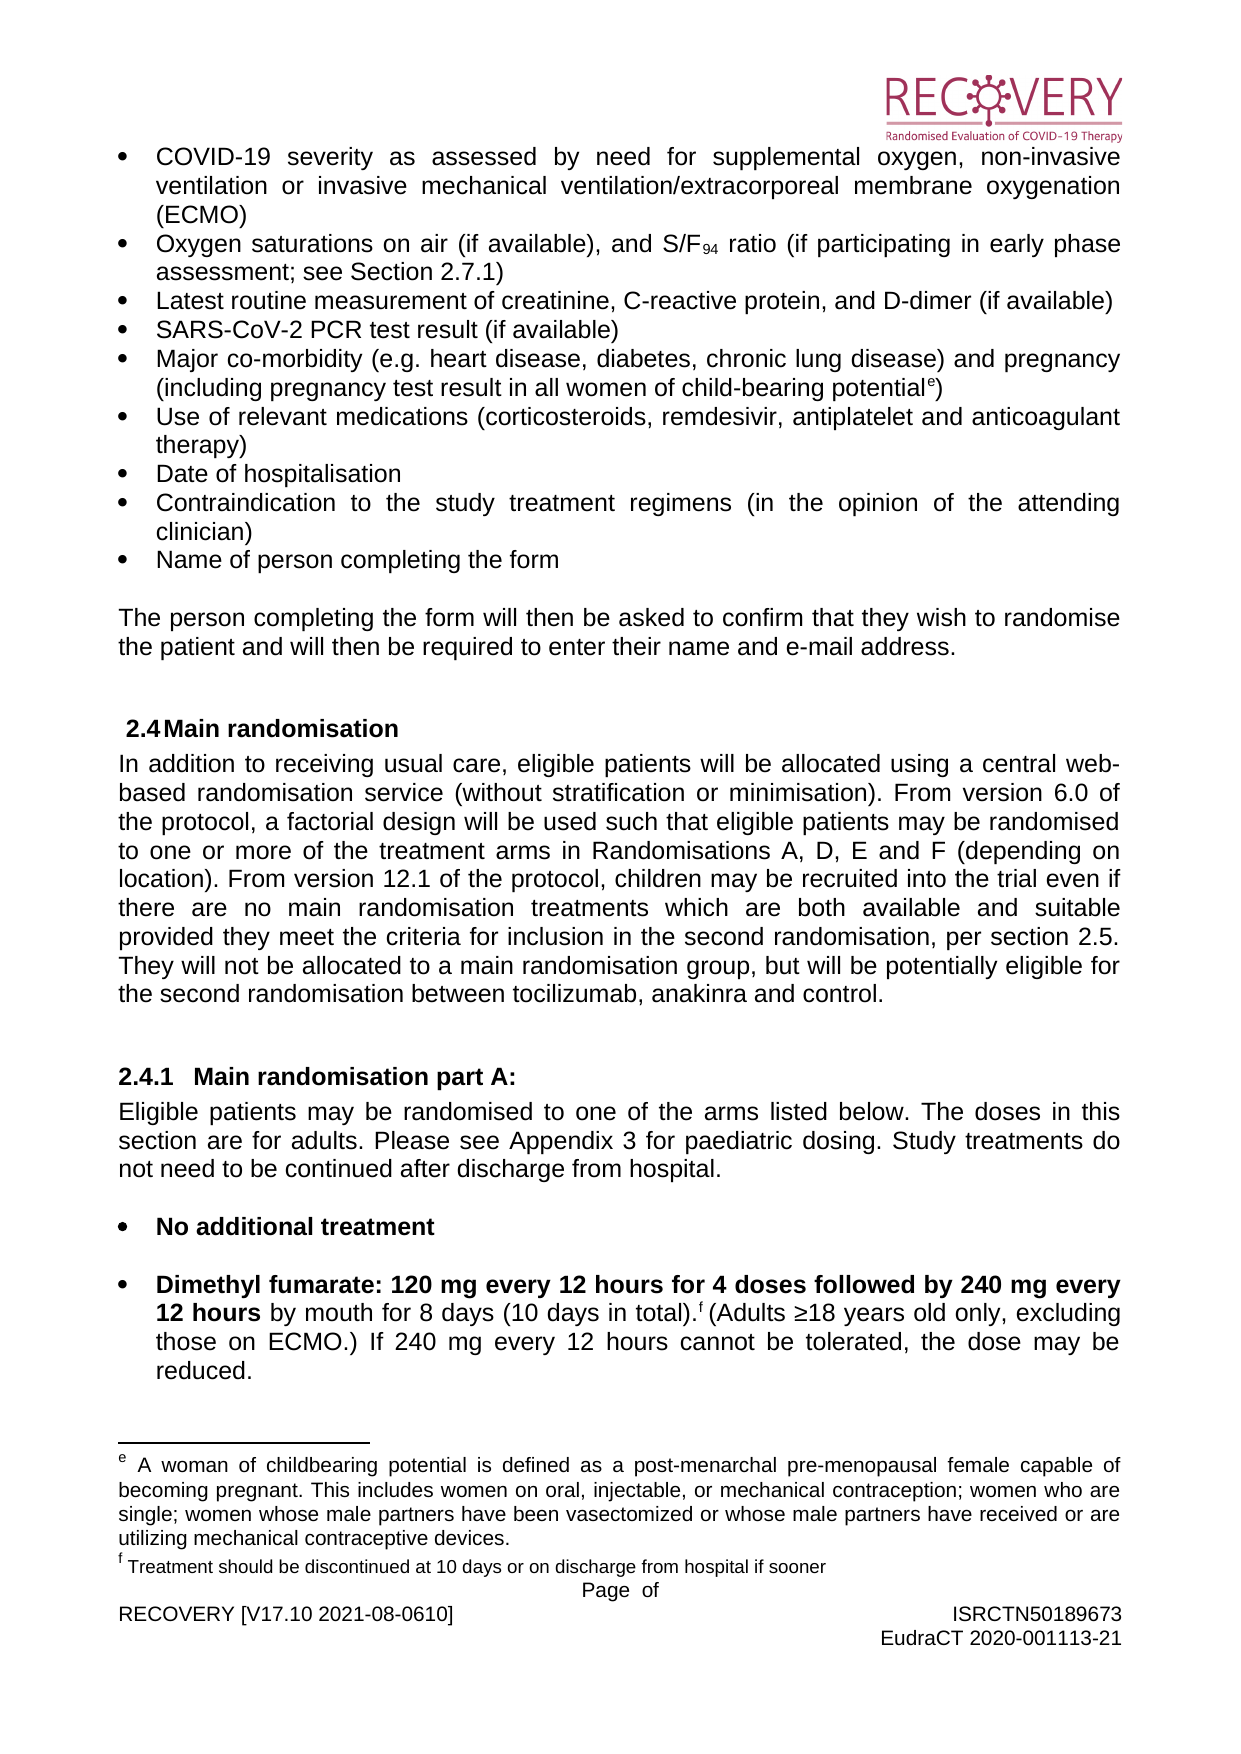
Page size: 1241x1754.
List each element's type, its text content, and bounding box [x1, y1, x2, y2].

list Oxygen saturations on air (if available), and S/F94 ratio (if participating in early phase assessment; see Section 2.7.1) [118, 228, 1122, 286]
list COVID-19 severity as assessed by need for supplemental oxygen, non-invasive ventilation or invasive mechanical ventilation/extracorporeal membrane oxygenation (ECMO) [118, 142, 1122, 228]
list Name of person completing the form [118, 546, 1122, 574]
picture [886, 75, 1123, 143]
subtitle Main randomisation [126, 714, 1122, 743]
list Use of relevant medications (corticosteroids, remdesivir, antiplatelet and anticoagulant therapy) [118, 401, 1122, 459]
list Latest routine measurement of creatinine, C-reactive protein, and D-dimer (if available) [118, 286, 1122, 315]
text In addition to receiving usual care, eligible patients will be allocated using a central web-based randomisation service (without stratification or minimisation). From version 6.0 of the protocol, a factorial design will be used such that eligible patients may be randomised to one or more of the treatment arms in Randomisations A, D, E and F (depending on location). From version 12.1 of the protocol, children may be recruited into the trial even if there are no main randomisation treatments which are both available and suitable provided they meet the criteria for inclusion in the second randomisation, per section 2.5. They will not be allocated to a main randomisation group, but will be potentially eligible for the second randomisation between tocilizumab, anakinra and control. [118, 749, 1122, 1008]
list SARS-CoV-2 PCR test result (if available) [118, 315, 1122, 344]
list Date of hospitalisation [118, 459, 1122, 488]
text The person completing the form will then be asked to confirm that they wish to randomise the patient and will then be required to enter their name and e-mail address. [118, 603, 1122, 661]
list Dimethyl fumarate: 120 mg every 12 hours for 4 doses followed by 240 mg every 12 hours by mouth for 8 days (10 days in total). (Adults ≥18 years old only, excluding those on ECMO.) If 240 mg every 12 hours cannot be tolerated, the dose may be reduced. [118, 1269, 1122, 1385]
text Eligible patients may be randomised to one of the arms listed below. The doses in this section are for adults. Please see Appendix 3 for paediatric dosing. Study treatments do not need to be continued after discharge from hospital. [118, 1097, 1122, 1183]
subtitle Main randomisation part A: [118, 1062, 1122, 1091]
list Contraindication to the study treatment regimens (in the opinion of the attending clinician) [118, 488, 1122, 546]
list Major co-morbidity (e.g. heart disease, diabetes, chronic lung disease) and pregnancy (including pregnancy test result in all women of child-bearing potential) [118, 344, 1122, 401]
list No additional treatment [118, 1212, 1122, 1241]
